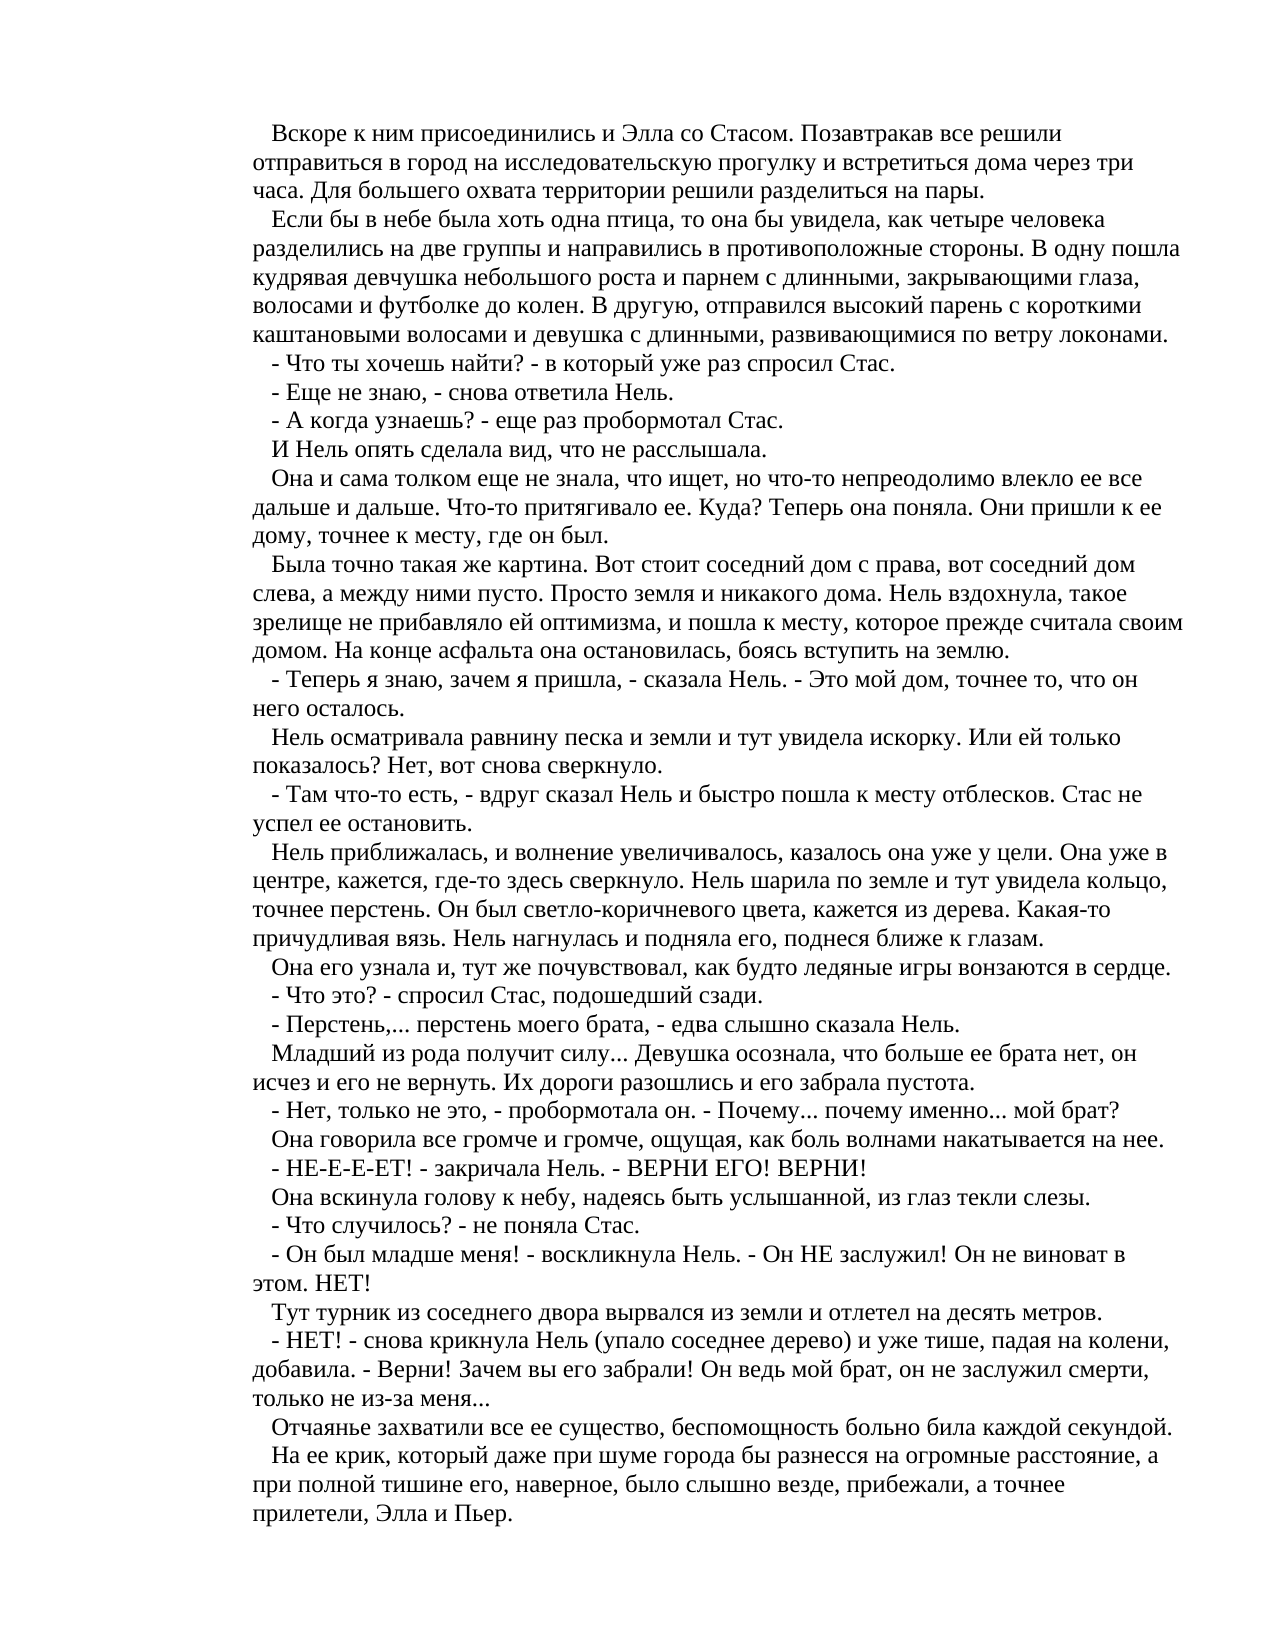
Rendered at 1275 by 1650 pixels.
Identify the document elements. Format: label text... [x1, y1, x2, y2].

text Тут турник из соседнего двора вырвался из земли и отлетел на десять метров. [252, 1297, 1186, 1326]
text И Нель опять сделала вид, что не расслышала. [252, 434, 1186, 463]
text - Что это? - спросил Стас, подошедший сзади. [252, 981, 1186, 1009]
text Она вскинула голову к небу, надеясь быть услышанной, из глаз текли слезы. [252, 1182, 1186, 1211]
text Вскоре к ним присоединились и Элла со Стасом. Позавтракав все решили отправиться в город на исследовательскую прогулку и встретиться дома через три часа. Для большего охвата территории решили разделиться на пары. [252, 118, 1186, 204]
text Отчаянье захватили все ее существо, беспомощность больно била каждой секундой. [252, 1412, 1186, 1441]
text - Он был младше меня! - воскликнула Нель. - Он НЕ заслужил! Он не виноват в этом. НЕТ! [252, 1239, 1186, 1297]
text Нель осматривала равнину песка и земли и тут увидела искорку. Или ей только показалось? Нет, вот снова сверкнуло. [252, 722, 1186, 779]
text - Что ты хочешь найти? - в который уже раз спросил Стас. [252, 348, 1186, 377]
text - НЕТ! - снова крикнула Нель (упало соседнее дерево) и уже тише, падая на колени, добавила. - Верни! Зачем вы его забрали! Он ведь мой брат, он не заслужил смерти, только не из-за меня... [252, 1326, 1186, 1412]
text - Перстень,... перстень моего брата, - едва слышно сказала Нель. [252, 1009, 1186, 1038]
text - Там что-то есть, - вдруг сказал Нель и быстро пошла к месту отблесков. Стас не успел ее остановить. [252, 779, 1186, 837]
text - Еще не знаю, - снова ответила Нель. [252, 377, 1186, 406]
text Младший из рода получит силу... Девушка осознала, что больше ее брата нет, он исчез и его не вернуть. Их дороги разошлись и его забрала пустота. [252, 1038, 1186, 1096]
text Она и сама толком еще не знала, что ищет, но что-то непреодолимо влекло ее все дальше и дальше. Что-то притягивало ее. Куда? Теперь она поняла. Они пришли к ее дому, точнее к месту, где он был. [252, 463, 1186, 549]
text Если бы в небе была хоть одна птица, то она бы увидела, как четыре человека разделились на две группы и направились в противоположные стороны. В одну пошла кудрявая девчушка небольшого роста и парнем с длинными, закрывающими глаза, волосами и футболке до колен. В другую, отправился высокий парень с короткими каштановыми волосами и девушка с длинными, развивающимися по ветру локонами. [252, 204, 1186, 348]
text Нель приближалась, и волнение увеличивалось, казалось она уже у цели. Она уже в центре, кажется, где-то здесь сверкнуло. Нель шарила по земле и тут увидела кольцо, точнее перстень. Он был светло-коричневого цвета, кажется из дерева. Какая-то причудливая вязь. Нель нагнулась и подняла его, поднеся ближе к глазам. [252, 837, 1186, 952]
text Была точно такая же картина. Вот стоит соседний дом с права, вот соседний дом слева, а между ними пусто. Просто земля и никакого дома. Нель вздохнула, такое зрелище не прибавляло ей оптимизма, и пошла к месту, которое прежде считала своим домом. На конце асфальта она остановилась, боясь вступить на землю. [252, 549, 1186, 664]
text Она его узнала и, тут же почувствовал, как будто ледяные игры вонзаются в сердце. [252, 952, 1186, 981]
text Она говорила все громче и громче, ощущая, как боль волнами накатывается на нее. [252, 1124, 1186, 1153]
text - Что случилось? - не поняла Стас. [252, 1211, 1186, 1239]
text - Нет, только не это, - пробормотала он. - Почему... почему именно... мой брат? [252, 1096, 1186, 1124]
text - НЕ-Е-Е-ЕТ! - закричала Нель. - ВЕРНИ ЕГО! ВЕРНИ! [252, 1153, 1186, 1182]
text На ее крик, который даже при шуме города бы разнесся на огромные расстояние, а при полной тишине его, наверное, было слышно везде, прибежали, а точнее прилетели, Элла и Пьер. [252, 1441, 1186, 1527]
text - Теперь я знаю, зачем я пришла, - сказала Нель. - Это мой дом, точнее то, что он него осталось. [252, 664, 1186, 722]
text - А когда узнаешь? - еще раз пробормотал Стас. [252, 406, 1186, 434]
